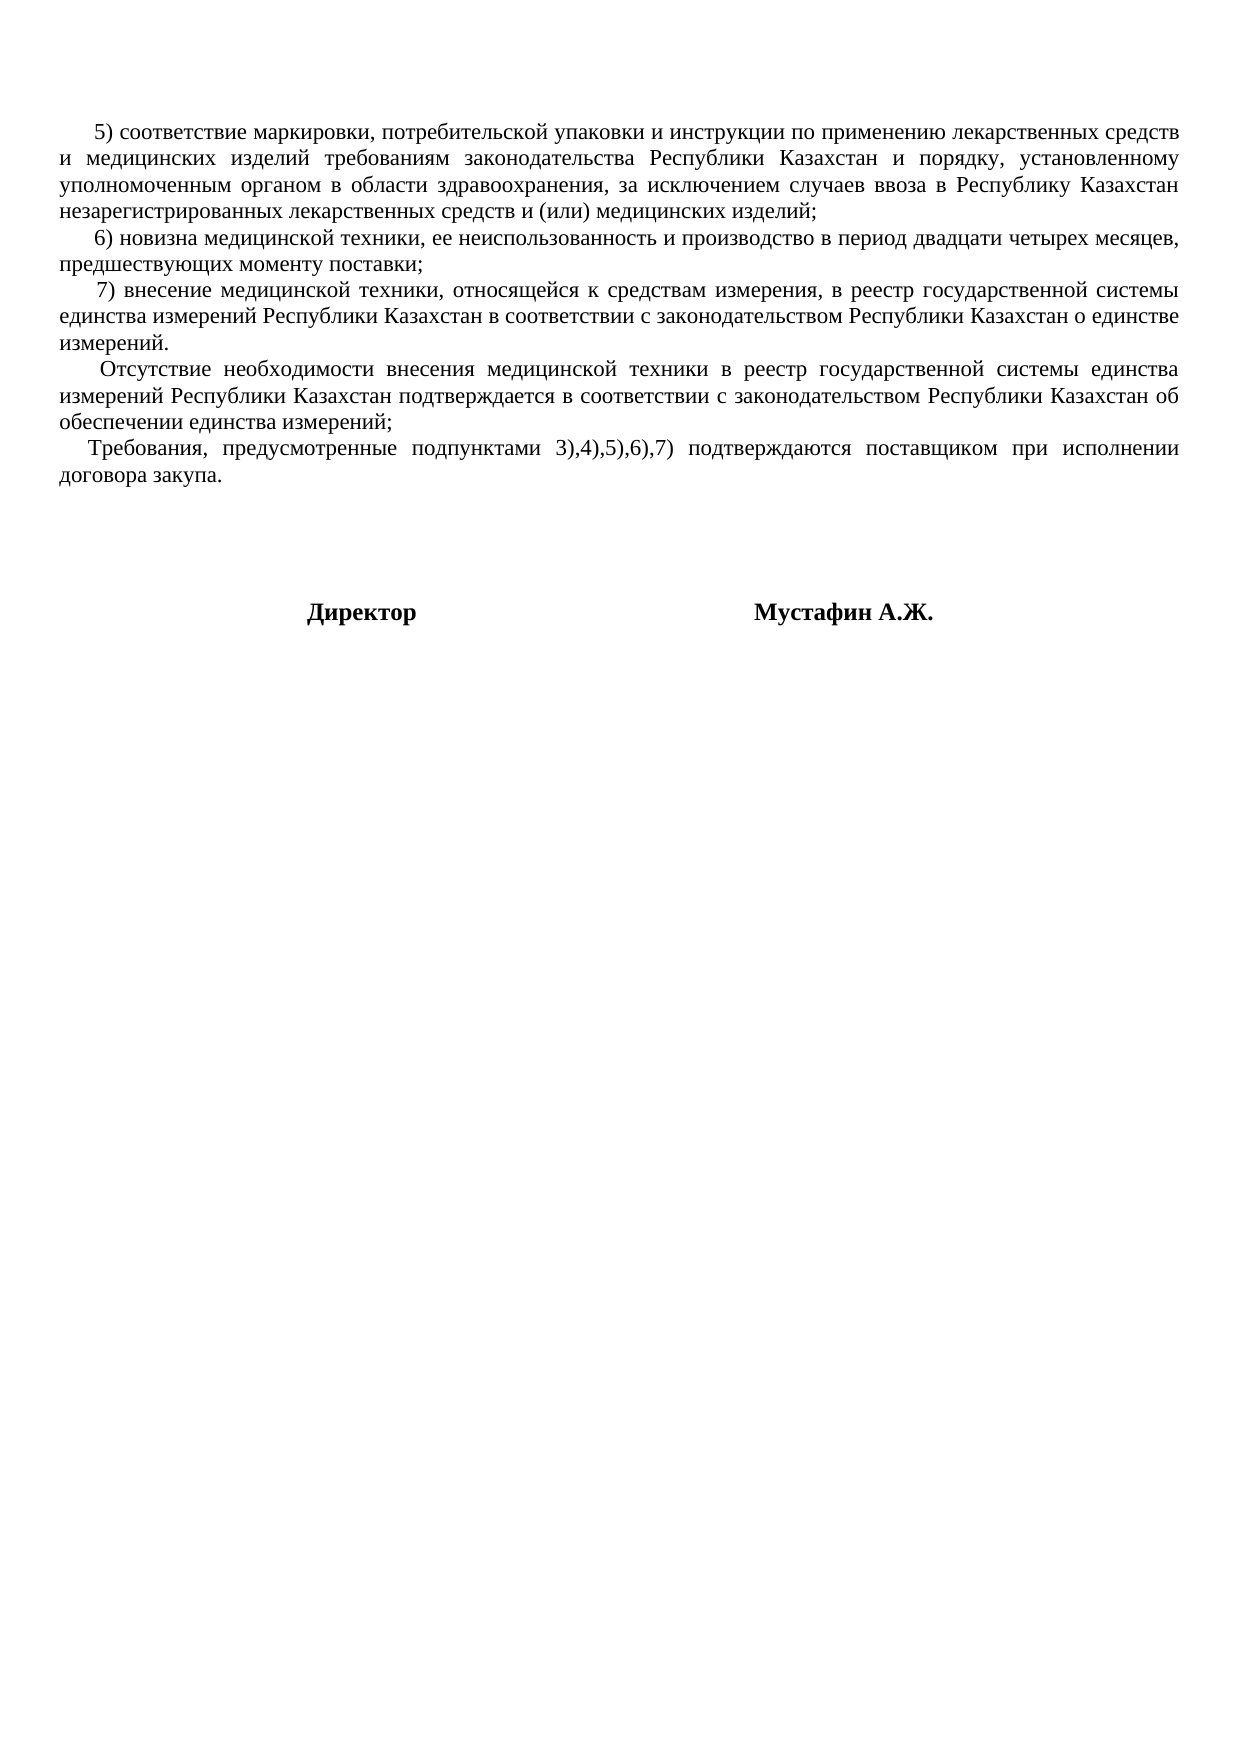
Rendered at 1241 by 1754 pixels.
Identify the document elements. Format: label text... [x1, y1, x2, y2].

text 5) соответствие маркировки, потребительской упаковки и инструкции по применению лекарственных средств и медицинских изделий требованиям законодательства Республики Казахстан и порядку, установленному уполномоченным органом в области здравоохранения, за исключением случаев ввоза в Республику Казахстан незарегистрированных лекарственных средств и (или) медицинских изделий; [59, 118, 1181, 223]
text Отсутствие необходимости внесения медицинской техники в реестр государственной системы единства измерений Республики Казахстан подтверждается в соответствии с законодательством Республики Казахстан об обеспечении единства измерений; [59, 355, 1181, 434]
text 6) новизна медицинской техники, ее неиспользованность и производство в период двадцати четырех месяцев, предшествующих моменту поставки; [59, 223, 1181, 276]
text Директор Мустафин А.Ж. [59, 597, 1181, 626]
text 7) внесение медицинской техники, относящейся к средствам измерения, в реестр государственной системы единства измерений Республики Казахстан в соответствии с законодательством Республики Казахстан о единстве измерений. [59, 276, 1181, 355]
text Требования, предусмотренные подпунктами 3),4),5),6),7) подтверждаются поставщиком при исполнении договора закупа. [59, 434, 1181, 487]
